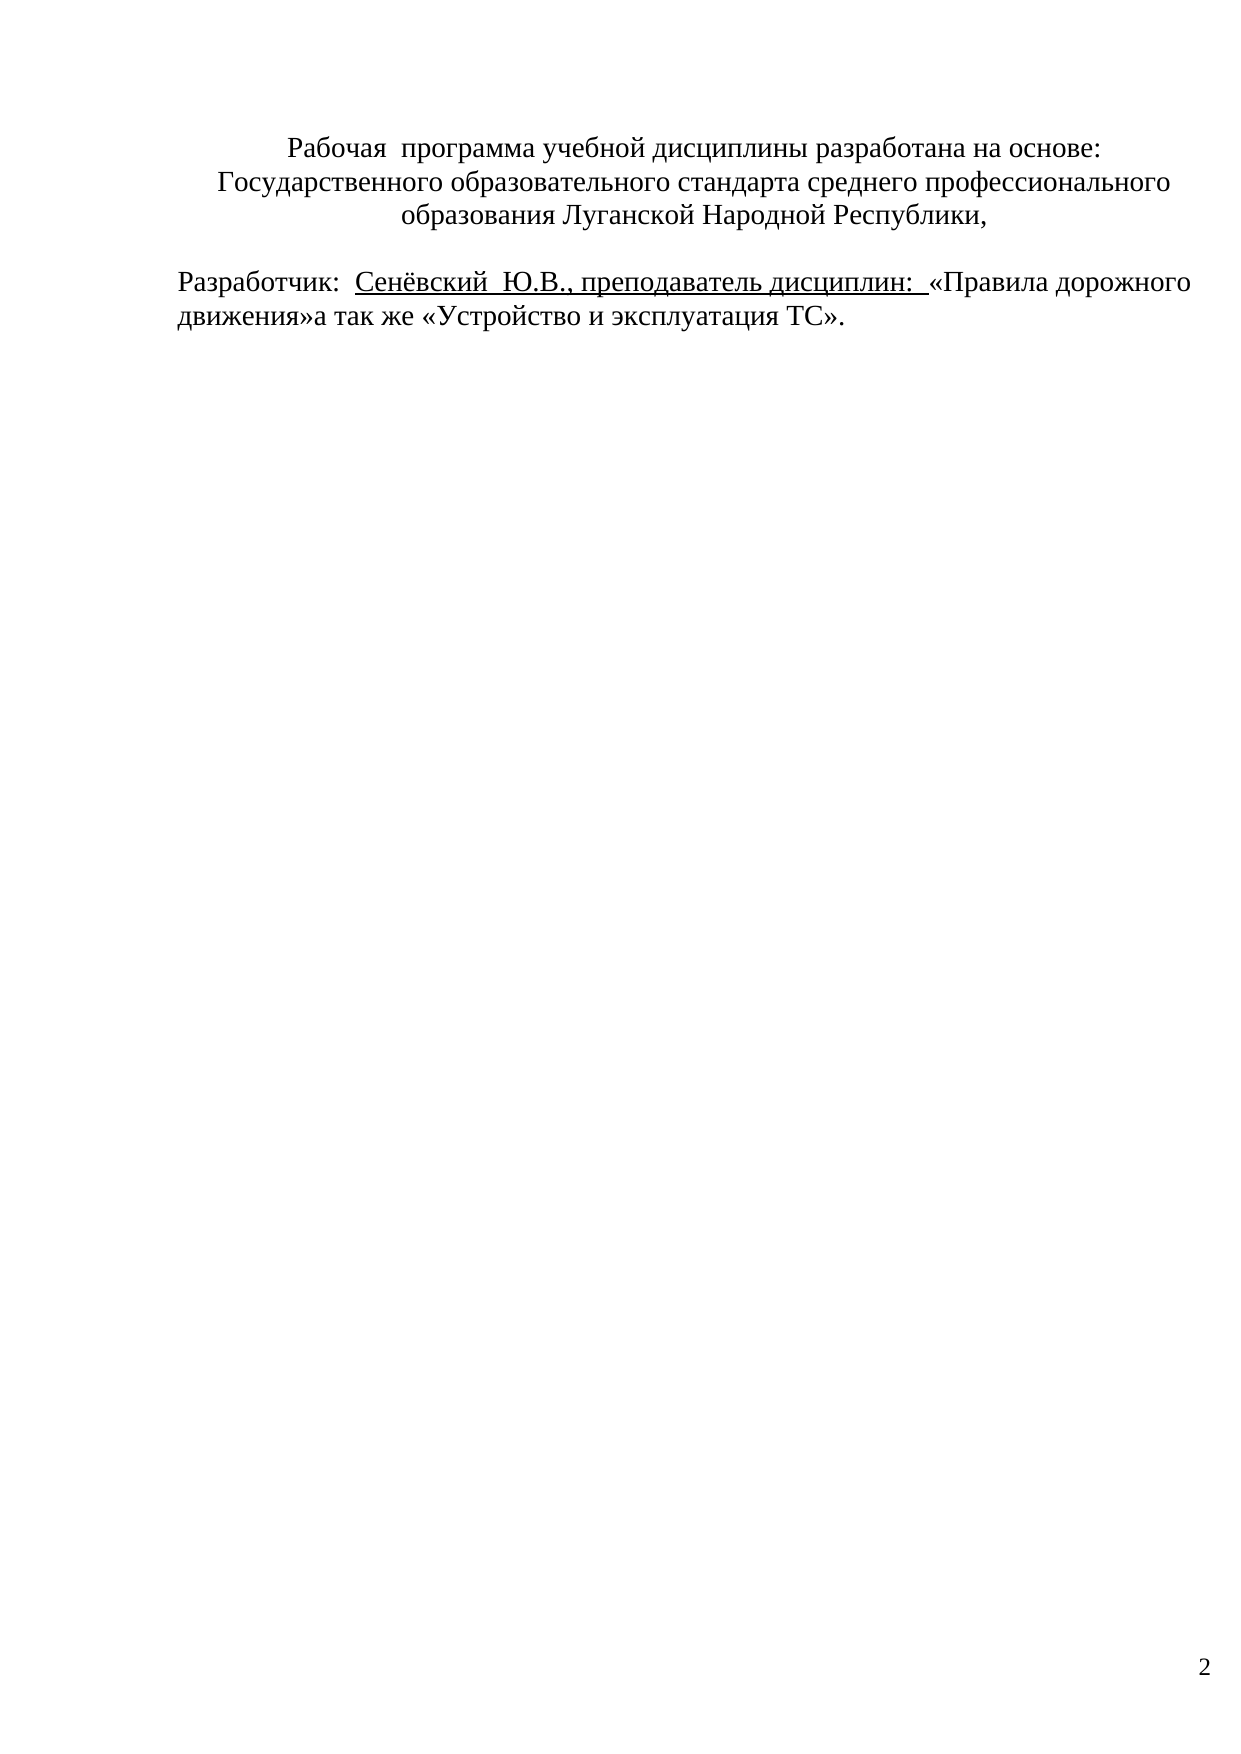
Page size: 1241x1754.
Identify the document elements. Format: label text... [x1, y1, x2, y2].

text Разработчик: Сенёвский Ю.В., преподаватель дисциплин: «Правила дорожного движения»а так же «Устройство и эксплуатация ТС». [177, 264, 1211, 331]
text Рабочая программа учебной дисциплины разработана на основе: Государственного образовательного стандарта среднего профессионального образования Луганской Народной Республики, [177, 130, 1211, 231]
